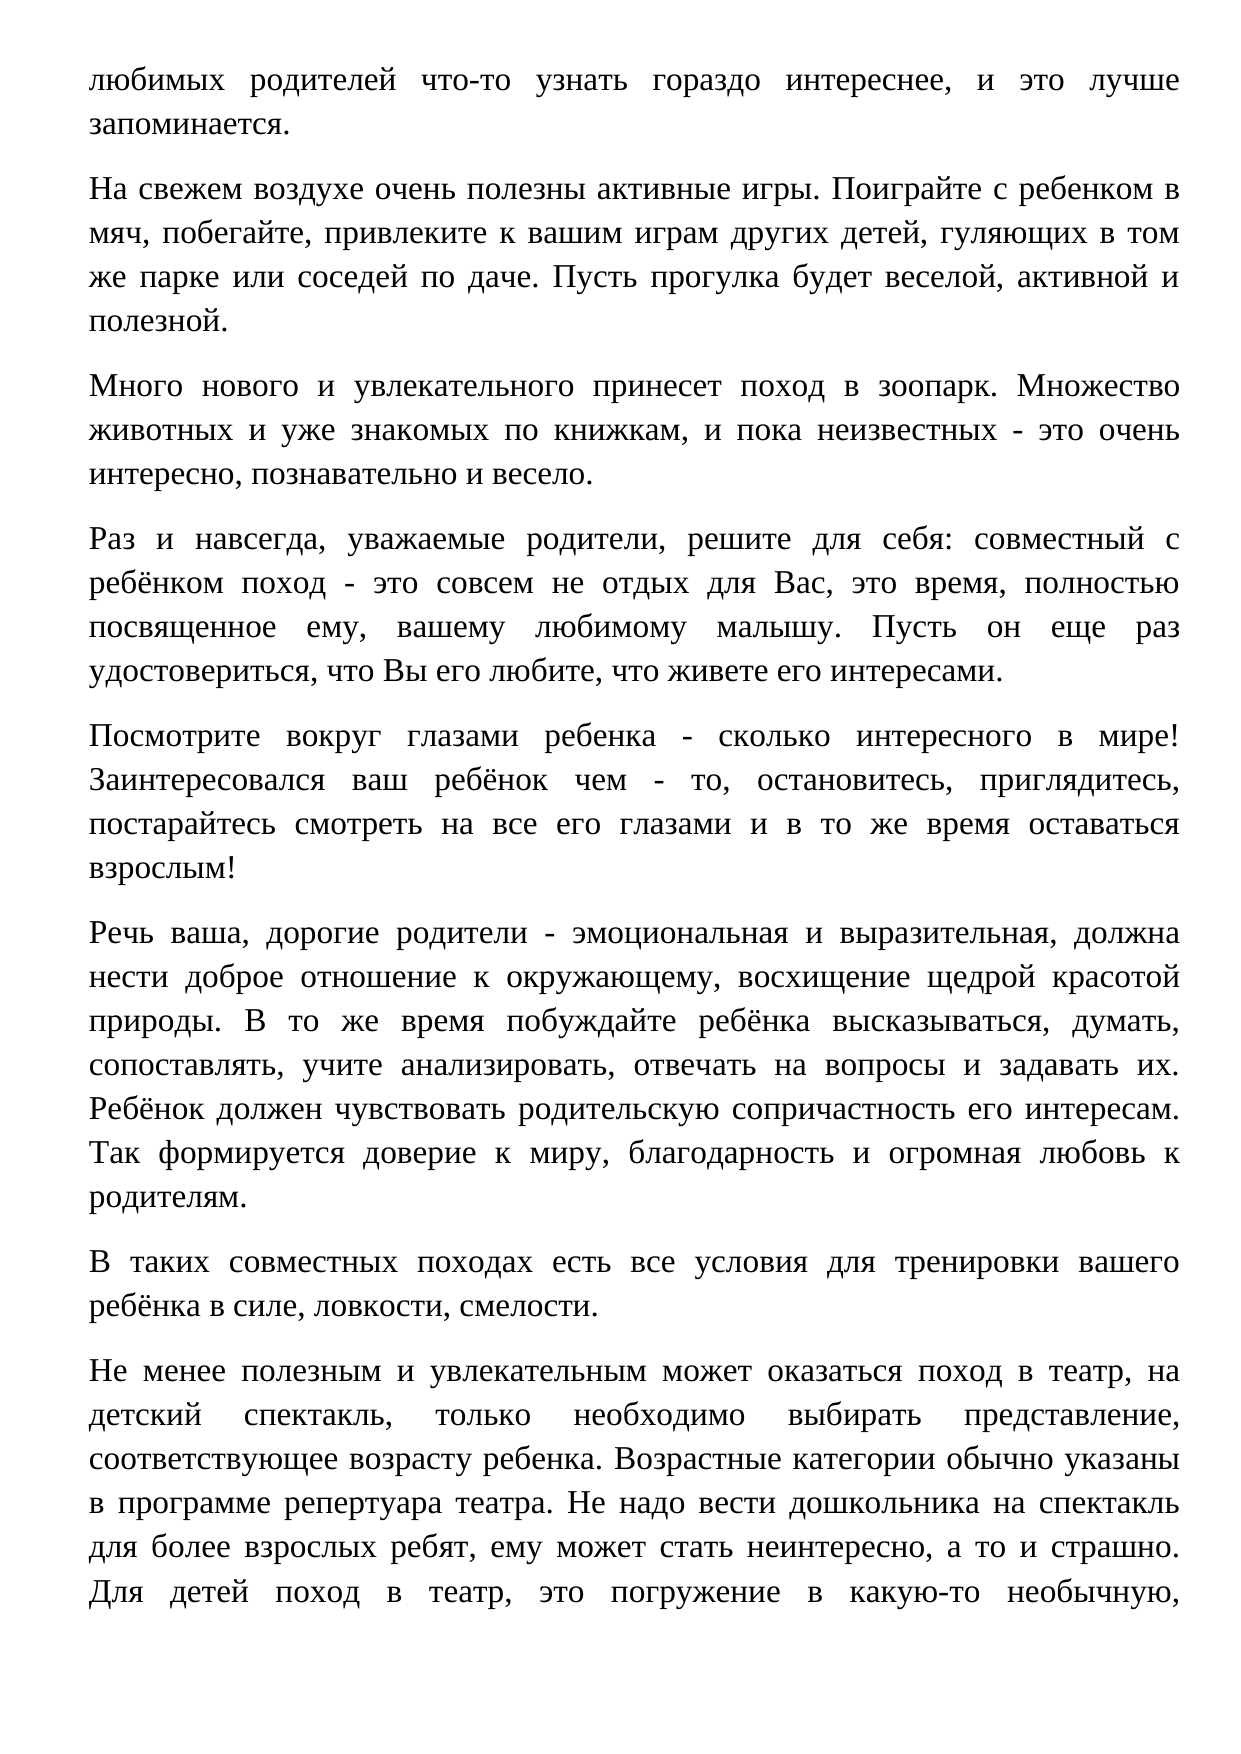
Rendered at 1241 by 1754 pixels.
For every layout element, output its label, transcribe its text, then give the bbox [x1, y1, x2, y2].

text На свежем воздухе очень полезны активные игры. Поиграйте с ребенком в мяч, побегайте, привлеките к вашим играм других детей, гуляющих в том же парке или соседей по даче. Пусть прогулка будет веселой, активной и полезной. [89, 168, 1181, 338]
text Много нового и увлекательного принесет поход в зоопарк. Множество животных и уже знакомых по книжкам, и пока неизвестных - это очень интересно, познавательно и весело. [89, 365, 1181, 492]
text Раз и навсегда, уважаемые родители, решите для себя: совместный с ребёнком поход - это совсем не отдых для Вас, это время, полностью посвященное ему, вашему любимому малышу. Пусть он еще раз удостовериться, что Вы его любите, что живете его интересами. [89, 518, 1181, 689]
text В таких совместных походах есть все условия для тренировки вашего ребёнка в силе, ловкости, смелости. [89, 1242, 1181, 1324]
text Посмотрите вокруг глазами ребенка - сколько интересного в мире! Заинтересовался ваш ребёнок чем - то, остановитесь, приглядитесь, постарайтесь смотреть на все его глазами и в то же время оставаться взрослым! [89, 715, 1181, 886]
text Речь ваша, дорогие родители - эмоциональная и выразительная, должна нести доброе отношение к окружающему, восхищение щедрой красотой природы. В то же время побуждайте ребёнка высказываться, думать, сопоставлять, учите анализировать, отвечать на вопросы и задавать их. Ребёнок должен чувствовать родительскую сопричастность его интересам. Так формируется доверие к миру, благодарность и огромная любовь к родителям. [89, 912, 1181, 1215]
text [89, 59, 1181, 141]
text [89, 1351, 1181, 1609]
